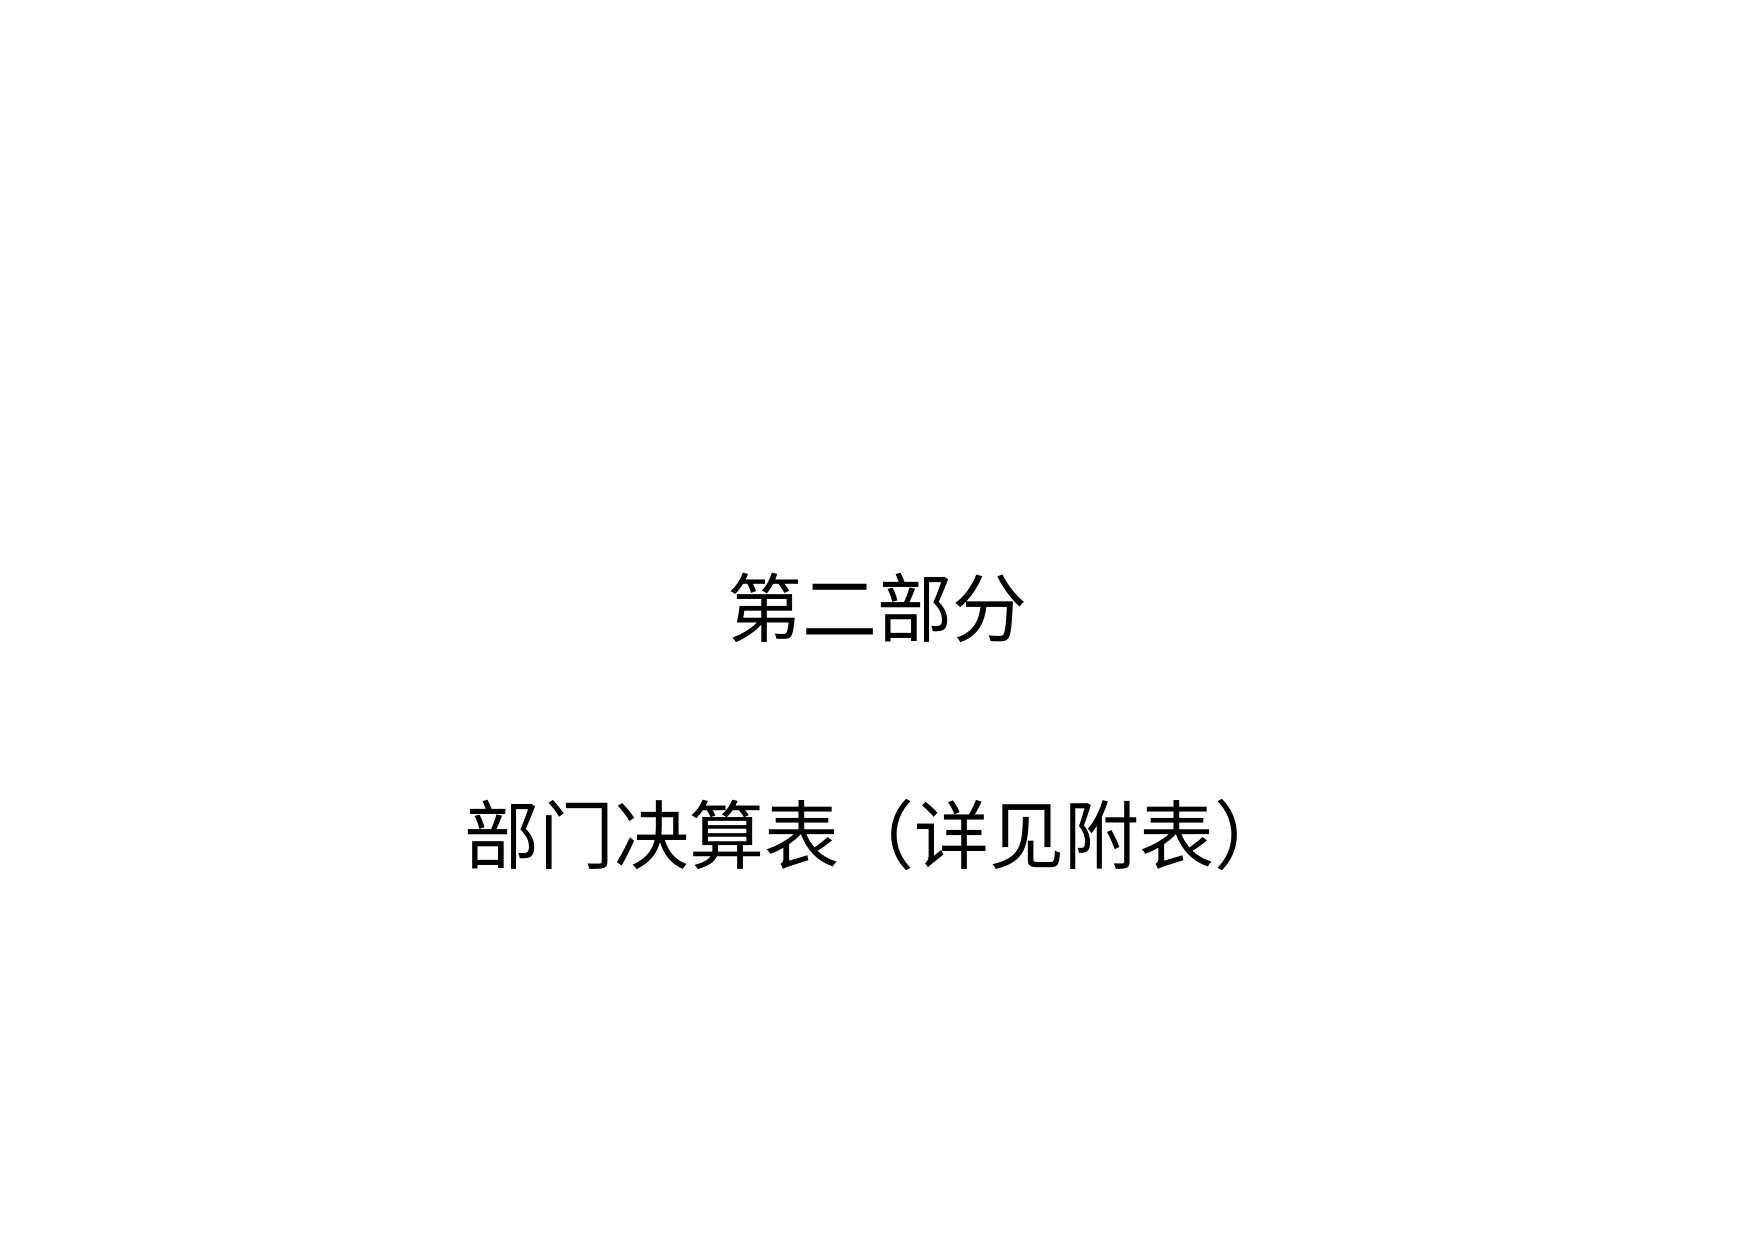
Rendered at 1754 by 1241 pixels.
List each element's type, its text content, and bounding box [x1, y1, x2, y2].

text 部门决算表（详见附表） [75, 766, 1679, 896]
text 第二部分 [75, 539, 1679, 669]
